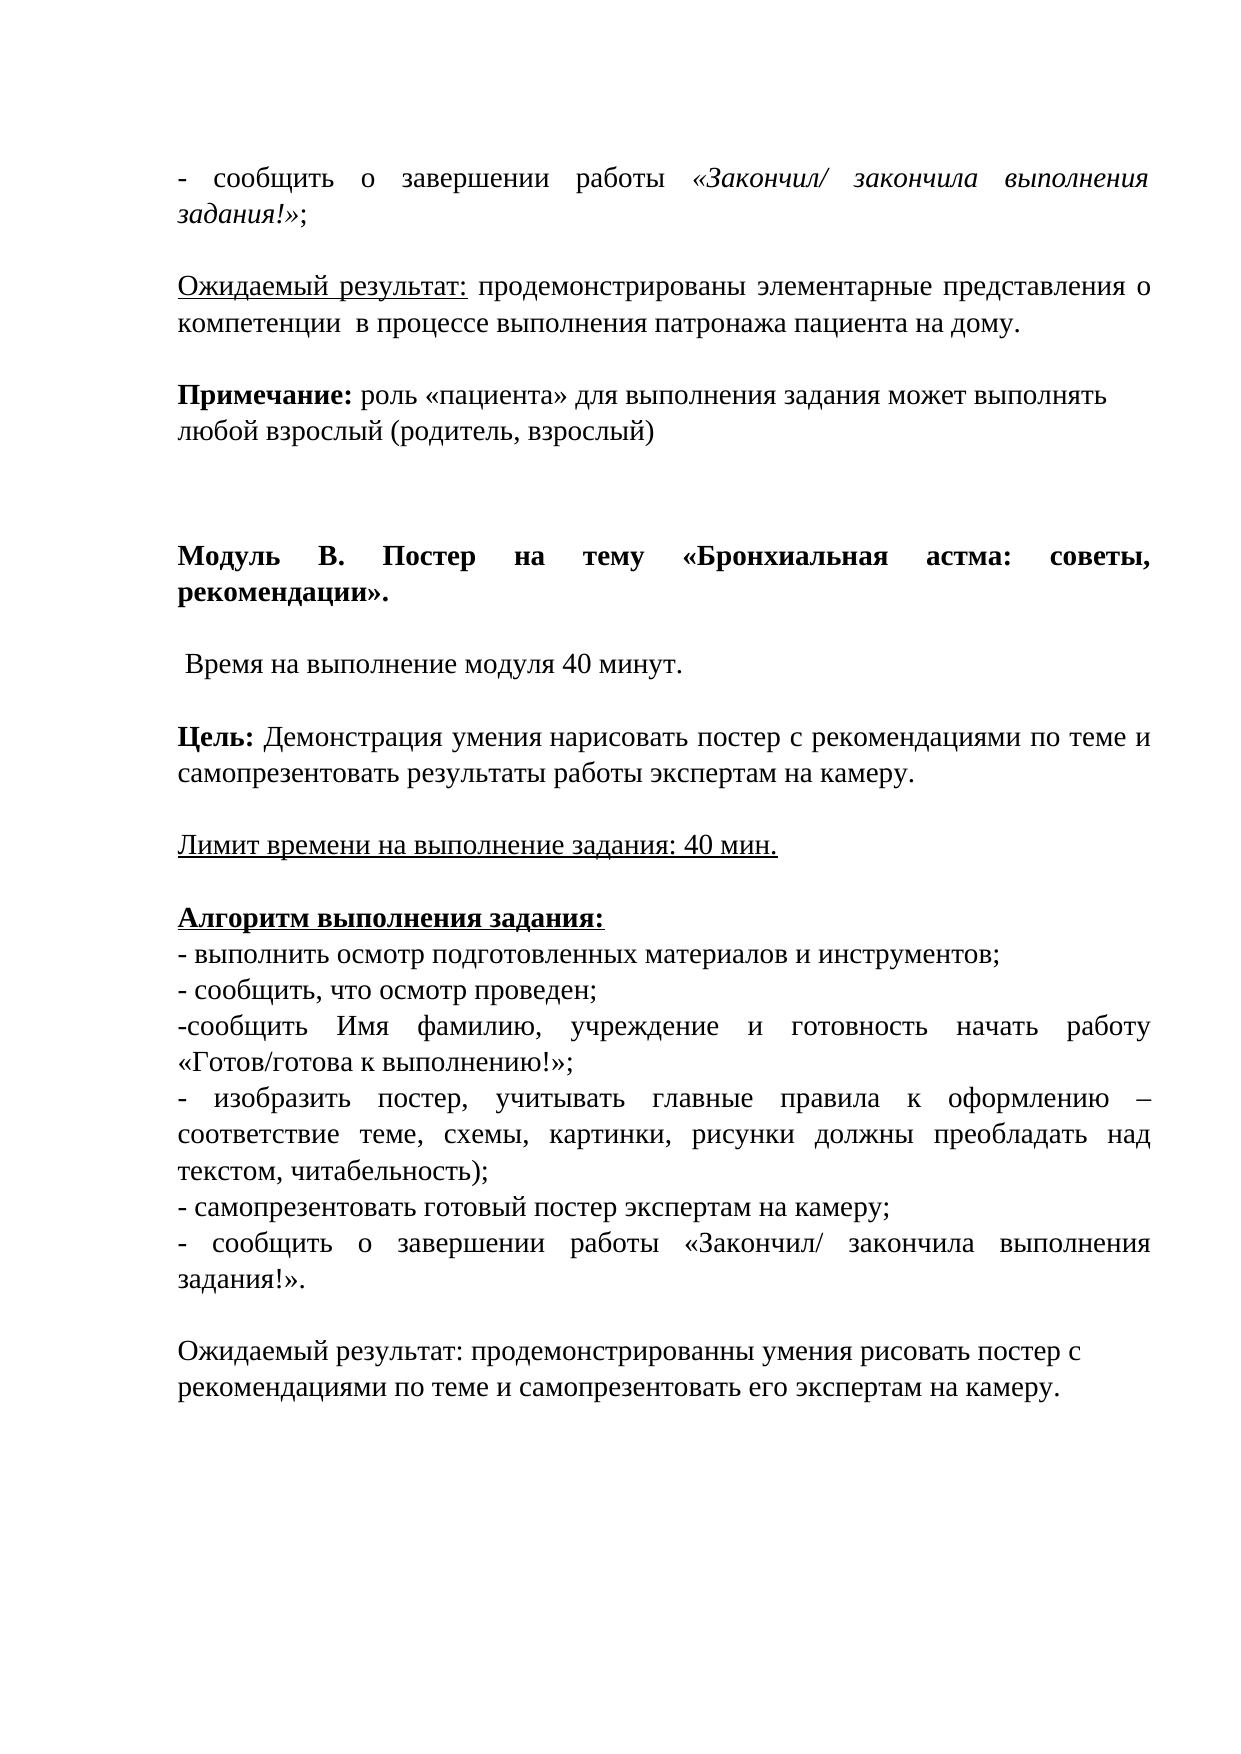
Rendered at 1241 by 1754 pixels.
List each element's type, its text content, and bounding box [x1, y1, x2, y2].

text Модуль В. Постер на тему «Бронхиальная астма: советы, рекомендации». [177, 538, 1152, 608]
text - изобразить постер, учитывать главные правила к оформлению – соответствие теме, схемы, картинки, рисунки должны преобладать над текстом, читабельность); [177, 1080, 1152, 1186]
text Время на выполнение модуля 40 минут. [177, 647, 1152, 680]
text Цель: Демонстрация умения нарисовать постер с рекомендациями по теме и самопрезентовать результаты работы экспертам на камеру. [177, 719, 1152, 789]
text Алгоритм выполнения задания: [177, 900, 1152, 933]
text - сообщить, что осмотр проведен; [177, 972, 1152, 1006]
text - выполнить осмотр подготовленных материалов и инструментов; [177, 936, 1152, 969]
text -сообщить Имя фамилию, учреждение и готовность начать работу «Готов/готова к выполнению!»; [177, 1008, 1152, 1078]
text Ожидаемый результат: продемонстрированны умения рисовать постер с рекомендациями по теме и самопрезентовать его экспертам на камеру. [177, 1333, 1152, 1403]
text Лимит времени на выполнение задания: 40 мин. [177, 827, 1152, 861]
text - самопрезентовать готовый постер экспертам на камеру; [177, 1189, 1152, 1222]
text - сообщить о завершении работы «Закончил/ закончила выполнения задания!». [177, 1225, 1152, 1295]
text Примечание: роль «пациента» для выполнения задания может выполнять любой взрослый (родитель, взрослый) [177, 377, 1152, 447]
text Ожидаемый результат: продемонстрированы элементарные представления о компетенции в процессе выполнения патронажа пациента на дому. [177, 268, 1152, 338]
text - сообщить о завершении работы «Закончил/ закончила выполнения задания!»; [177, 160, 1152, 230]
